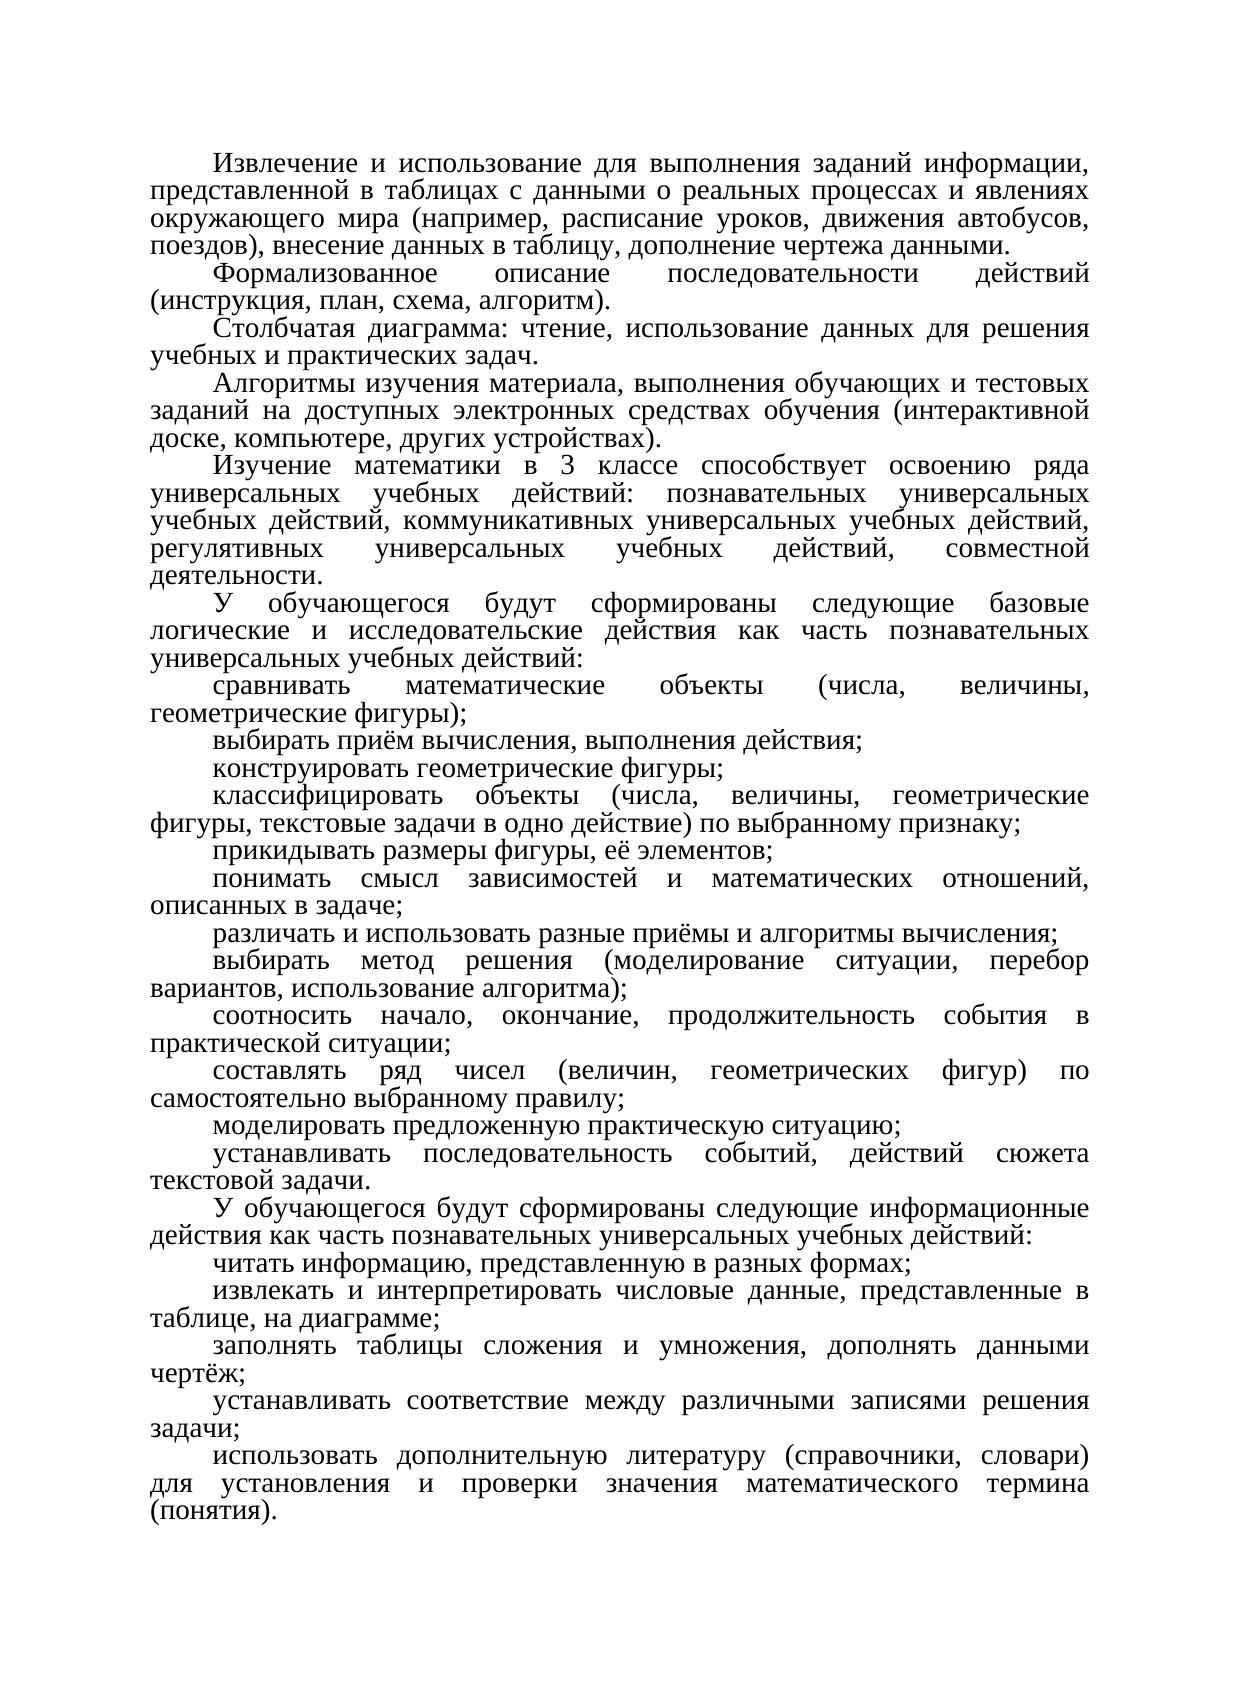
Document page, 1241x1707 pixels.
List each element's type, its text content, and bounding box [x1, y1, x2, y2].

text прикидывать размеры фигуры, её элементов; [150, 837, 1090, 865]
text соотносить начало, окончание, продолжительность события в практической ситуации; [150, 1002, 1090, 1057]
text использовать дополнительную литературу (справочники, словари) для установления и проверки значения математического термина (понятия). [150, 1442, 1090, 1525]
text понимать смысл зависимостей и математических отношений, описанных в задаче; [150, 865, 1090, 920]
text читать информацию, представленную в разных формах; [150, 1250, 1090, 1277]
text выбирать приём вычисления, выполнения действия; [150, 727, 1090, 755]
text Извлечение и использование для выполнения заданий информации, представленной в таблицах с данными о реальных процессах и явлениях окружающего мира (например, расписание уроков, движения автобусов, поездов), внесение данных в таблицу, дополнение чертежа данными. [150, 150, 1090, 260]
text Изучение математики в 3 классе способствует освоению ряда универсальных учебных действий: познавательных универсальных учебных действий, коммуникативных универсальных учебных действий, регулятивных универсальных учебных действий, совместной деятельности. [150, 452, 1090, 590]
text У обучающегося будут сформированы следующие базовые логические и исследовательские действия как часть познавательных универсальных учебных действий: [150, 590, 1090, 672]
text устанавливать соответствие между различными записями решения задачи; [150, 1387, 1090, 1442]
text Алгоритмы изучения материала, выполнения обучающих и тестовых заданий на доступных электронных средствах обучения (интерактивной доске, компьютере, других устройствах). [150, 370, 1090, 452]
text классифицировать объекты (числа, величины, геометрические фигуры, текстовые задачи в одно действие) по выбранному признаку; [150, 782, 1090, 837]
text Столбчатая диаграмма: чтение, использование данных для решения учебных и практических задач. [150, 315, 1090, 370]
text извлекать и интерпретировать числовые данные, представленные в таблице, на диаграмме; [150, 1277, 1090, 1332]
text устанавливать последовательность событий, действий сюжета текстовой задачи. [150, 1140, 1090, 1195]
text заполнять таблицы сложения и умножения, дополнять данными чертёж; [150, 1332, 1090, 1387]
text Формализованное описание последовательности действий (инструкция, план, схема, алгоритм). [150, 260, 1090, 315]
text сравнивать математические объекты (числа, величины, геометрические фигуры); [150, 672, 1090, 727]
text У обучающегося будут сформированы следующие информационные действия как часть познавательных универсальных учебных действий: [150, 1195, 1090, 1250]
text различать и использовать разные приёмы и алгоритмы вычисления; [150, 920, 1090, 947]
text составлять ряд чисел (величин, геометрических фигур) по самостоятельно выбранному правилу; [150, 1057, 1090, 1112]
text конструировать геометрические фигуры; [150, 755, 1090, 782]
text выбирать метод решения (моделирование ситуации, перебор вариантов, использование алгоритма); [150, 947, 1090, 1002]
text моделировать предложенную практическую ситуацию; [150, 1112, 1090, 1140]
